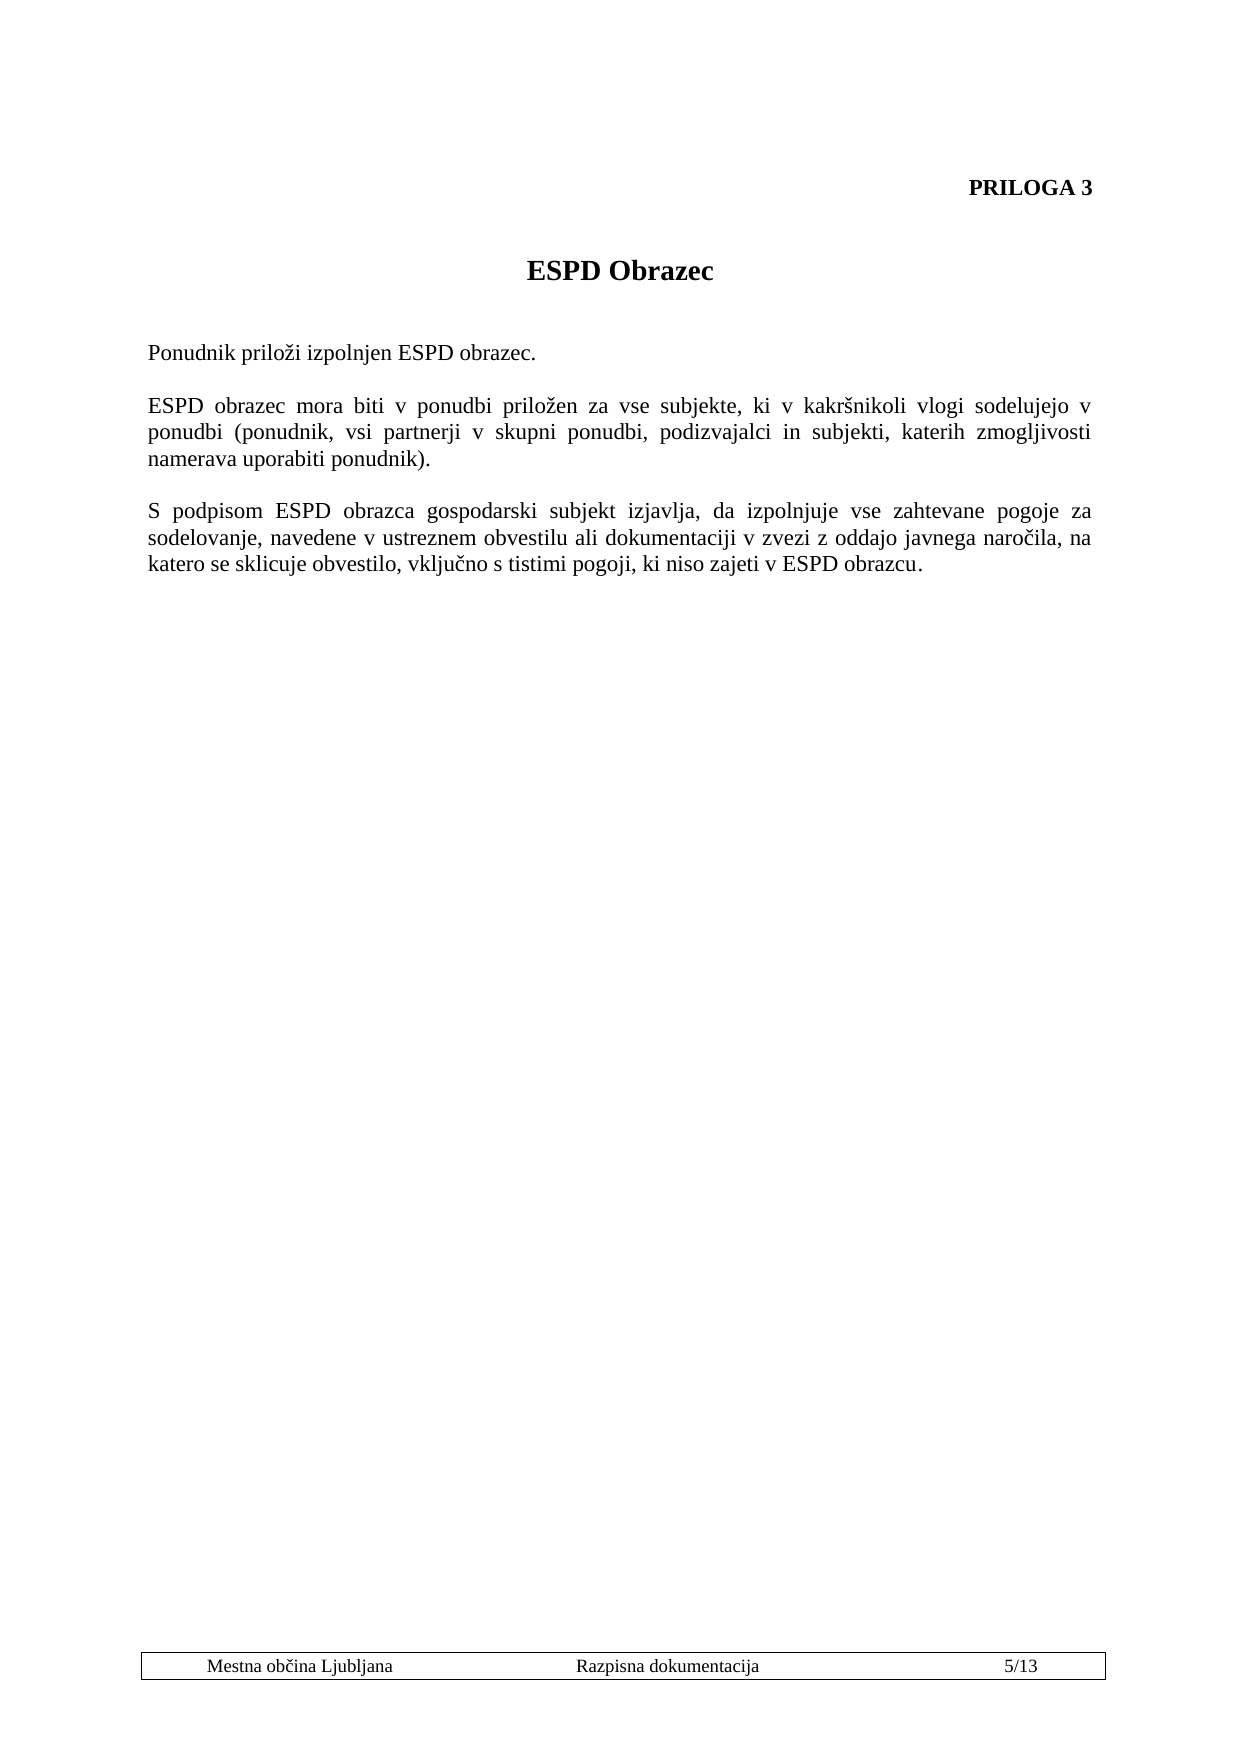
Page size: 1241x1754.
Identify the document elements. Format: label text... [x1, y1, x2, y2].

text ESPD obrazec mora biti v ponudbi priložen za vse subjekte, ki v kakršnikoli vlogi sodelujejo v ponudbi (ponudnik, vsi partnerji v skupni ponudbi, podizvajalci in subjekti, katerih zmogljivosti namerava uporabiti ponudnik). [148, 392, 1093, 471]
text S podpisom ESPD obrazca gospodarski subjekt izjavlja, da izpolnjuje vse zahtevane pogoje za sodelovanje, navedene v ustreznem obvestilu ali dokumentaciji v zvezi z oddajo javnega naročila, na katero se sklicuje obvestilo, vključno s tistimi pogoji, ki niso zajeti v ESPD obrazcu. [148, 497, 1093, 576]
text ESPD Obrazec [148, 253, 1093, 287]
text Ponudnik priloži izpolnjen ESPD obrazec. [148, 339, 1093, 366]
text PRILOGA 3 [148, 174, 1093, 200]
